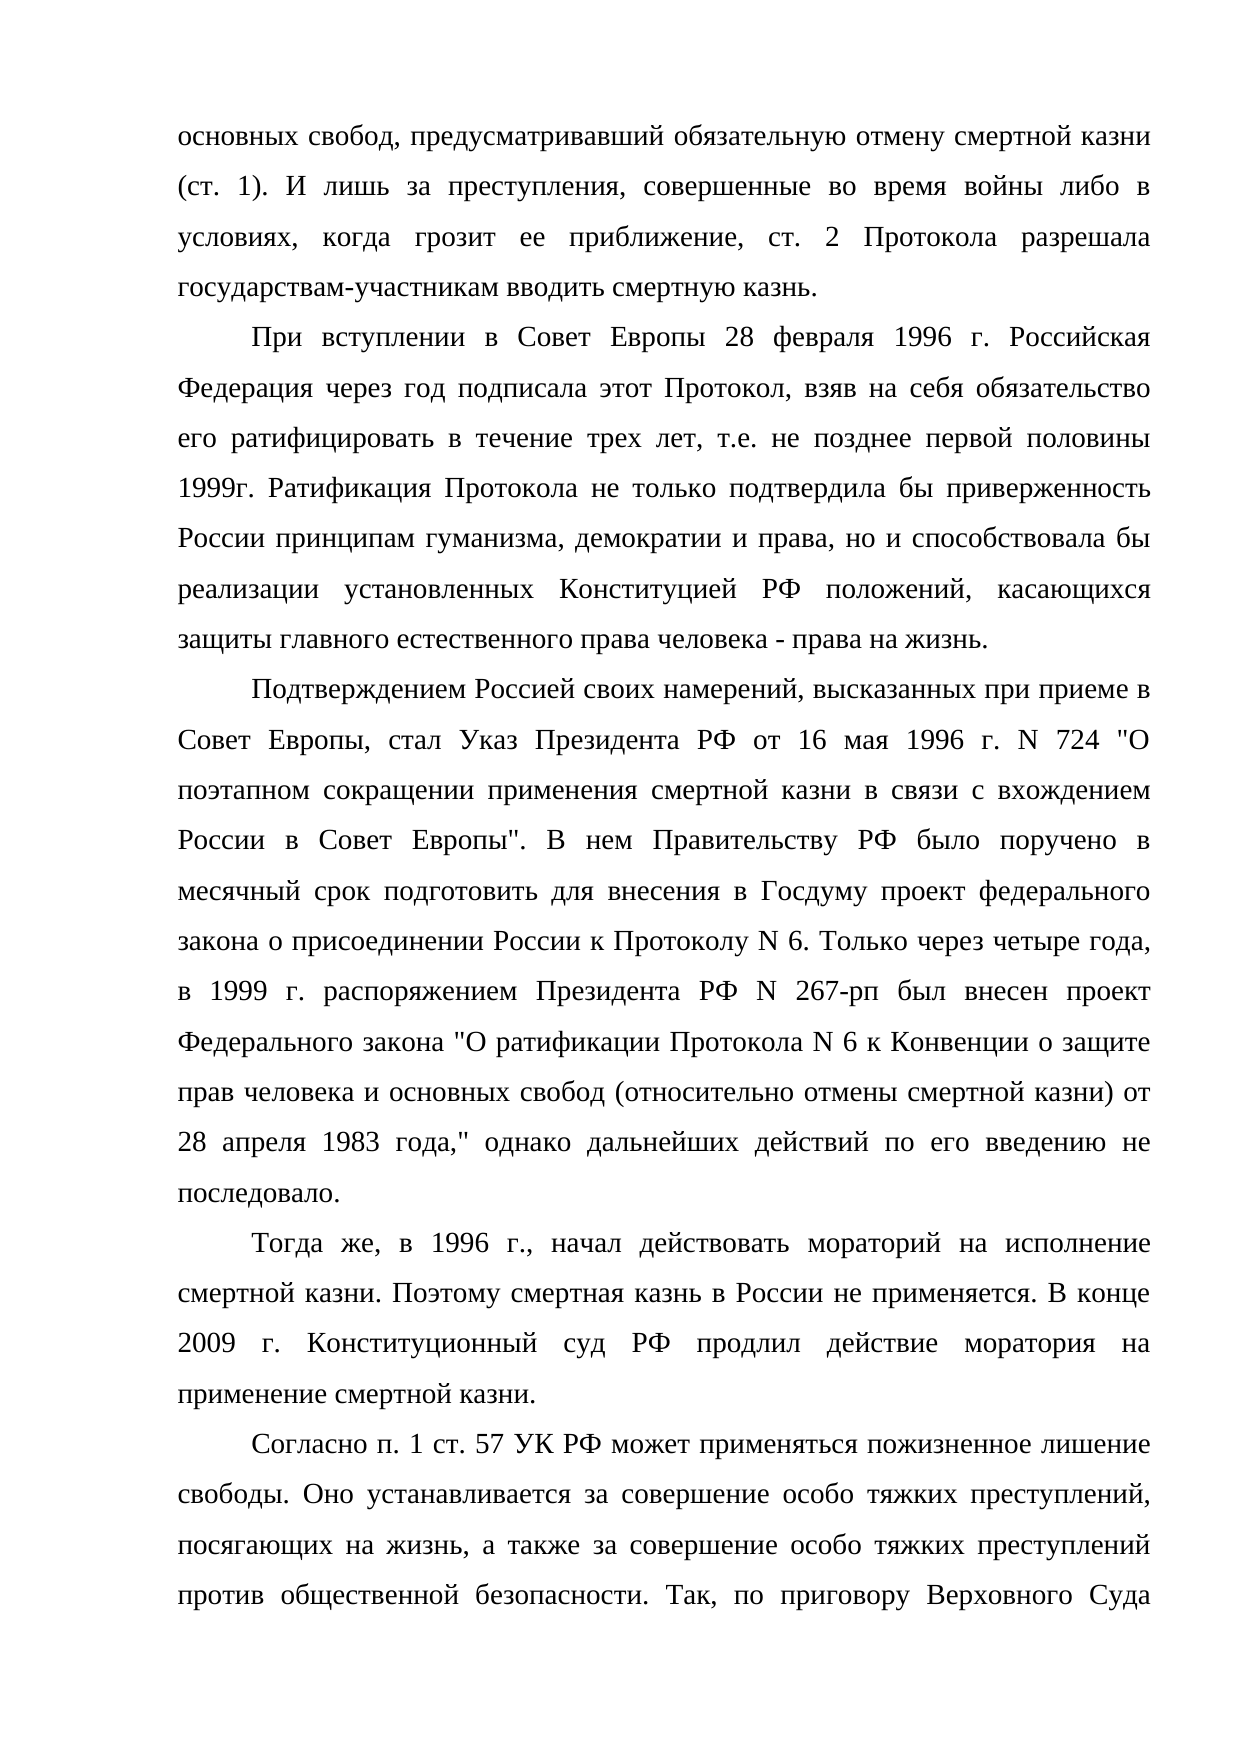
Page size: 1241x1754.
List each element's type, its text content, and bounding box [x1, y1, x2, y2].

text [177, 1426, 1152, 1611]
text При вступлении в Совет Европы 28 февраля 1996 г. Российская Федерация через год подписала этот Протокол, взяв на себя обязательство его ратифицировать в течение трех лет, т.е. не позднее первой половины 1999г. Ратификация Протокола не только подтвердила бы приверженность России принципам гуманизма, демократии и права, но и способствовала бы реализации установленных Конституцией РФ положений, касающихся защиты главного естественного права человека - права на жизнь. [177, 319, 1152, 655]
text Тогда же, в 1996 г., начал действовать мораторий на исполнение смертной казни. Поэтому смертная казнь в России не применяется. В конце 2009 г. Конституционный суд РФ продлил действие моратория на применение смертной казни. [177, 1225, 1152, 1409]
text Подтверждением Россией своих намерений, высказанных при приеме в Совет Европы, стал Указ Президента РФ от 16 мая 1996 г. N 724 "О поэтапном сокращении применения смертной казни в связи с вхождением России в Совет Европы". В нем Правительству РФ было поручено в месячный срок подготовить для внесения в Госдуму проект федерального закона о присоединении России к Протоколу N 6. Только через четыре года, в 1999 г. распоряжением Президента РФ N 267-рп был внесен проект Федерального закона "О ратификации Протокола N 6 к Конвенции о защите прав человека и основных свобод (относительно отмены смертной казни) от 28 апреля 1983 года," однако дальнейших действий по его введению не последовало. [177, 672, 1152, 1208]
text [177, 118, 1152, 303]
